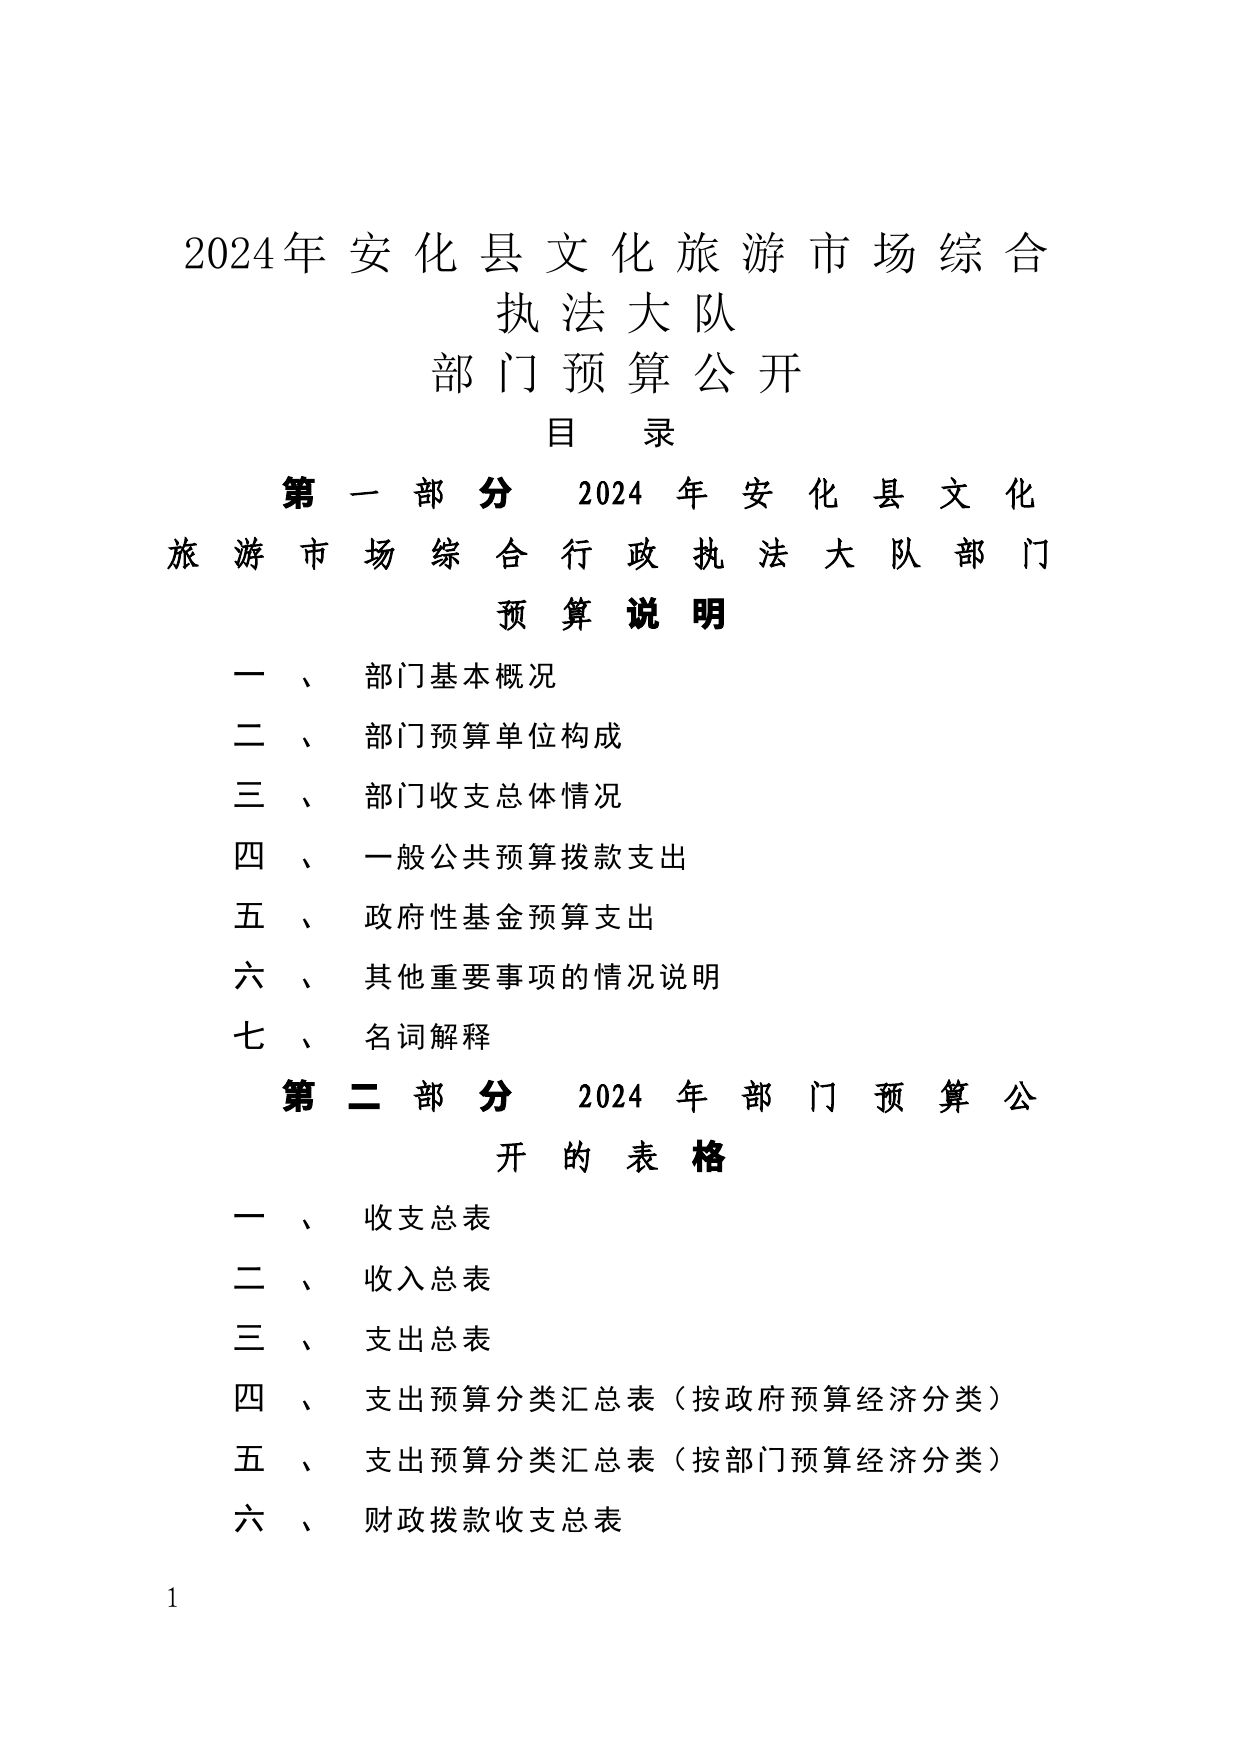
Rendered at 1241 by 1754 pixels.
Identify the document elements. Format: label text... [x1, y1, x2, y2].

text 第二部分 2024年部门预算公开的表格 [167, 1064, 1085, 1184]
list 其他重要事项的情况说明 [232, 943, 1085, 1003]
list 支出预算分类汇总表（按部门预算经济分类） [232, 1426, 1085, 1486]
list 一般公共预算拨款支出 [232, 822, 1085, 883]
text 2024年安化县文化旅游市场综合执法大队 [167, 219, 1085, 340]
text 目 录 [167, 400, 1085, 461]
list 名词解释 [232, 1003, 1085, 1064]
text 部门预算公开 [167, 340, 1085, 400]
list 收入总表 [232, 1245, 1085, 1305]
list 支出预算分类汇总表（按政府预算经济分类） [232, 1365, 1085, 1426]
list 政府性基金预算支出 [232, 883, 1085, 943]
list 收支总表 [232, 1184, 1085, 1245]
list 部门收支总体情况 [232, 762, 1085, 822]
list 财政拨款收支总表 [232, 1486, 1085, 1546]
list 部门预算单位构成 [232, 702, 1085, 762]
list 部门基本概况 [232, 642, 1085, 702]
list 2024年安化县文化旅游市场综合行政执法大队部门预算说明 [167, 461, 1085, 642]
list 支出总表 [232, 1305, 1085, 1365]
